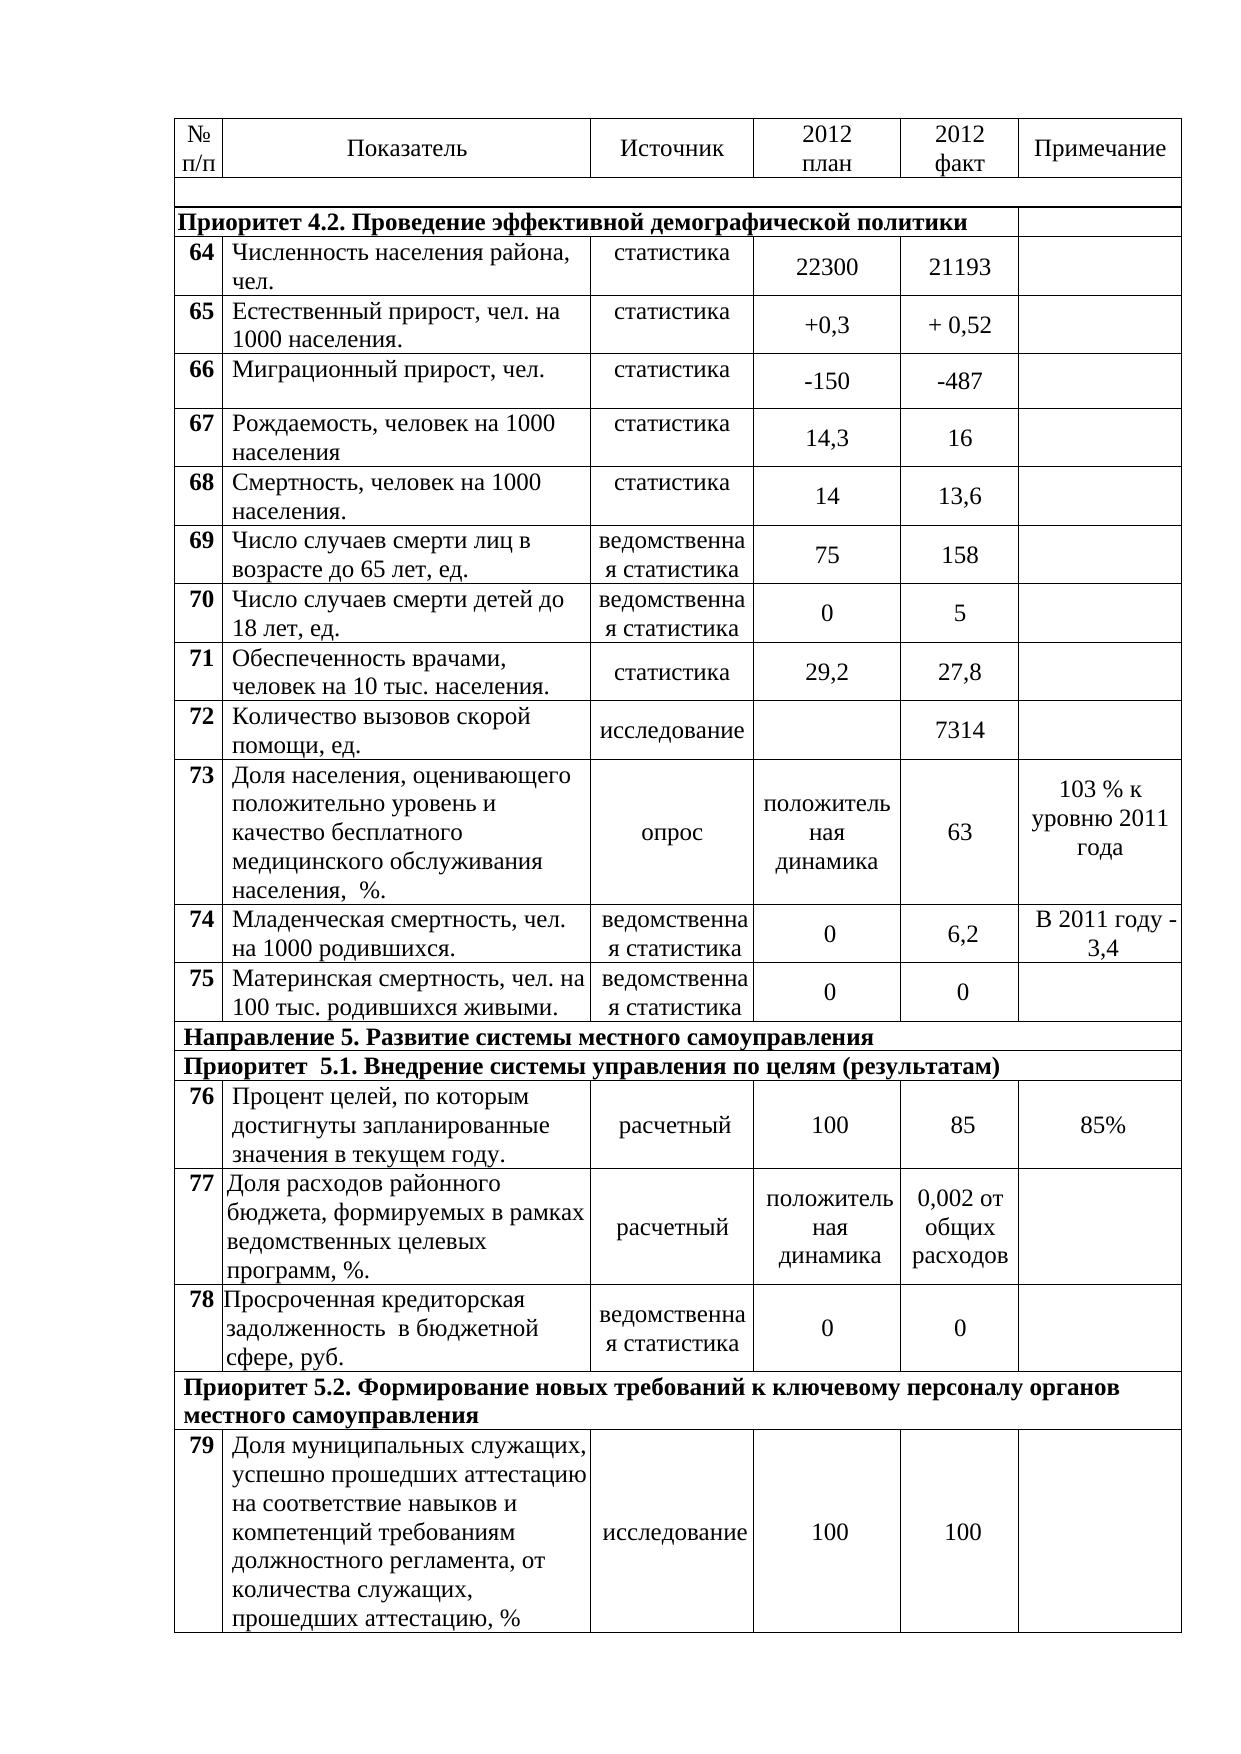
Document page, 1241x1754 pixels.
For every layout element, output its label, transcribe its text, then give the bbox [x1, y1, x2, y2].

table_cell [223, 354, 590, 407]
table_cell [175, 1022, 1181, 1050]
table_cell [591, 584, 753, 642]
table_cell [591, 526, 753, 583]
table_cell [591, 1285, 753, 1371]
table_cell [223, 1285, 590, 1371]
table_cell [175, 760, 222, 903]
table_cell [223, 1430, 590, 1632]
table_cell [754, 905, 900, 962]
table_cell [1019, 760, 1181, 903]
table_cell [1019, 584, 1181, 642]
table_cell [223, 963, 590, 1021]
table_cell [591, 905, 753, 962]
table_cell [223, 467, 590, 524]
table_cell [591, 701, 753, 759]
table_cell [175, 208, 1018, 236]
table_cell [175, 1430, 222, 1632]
table_header № п/п [175, 119, 222, 177]
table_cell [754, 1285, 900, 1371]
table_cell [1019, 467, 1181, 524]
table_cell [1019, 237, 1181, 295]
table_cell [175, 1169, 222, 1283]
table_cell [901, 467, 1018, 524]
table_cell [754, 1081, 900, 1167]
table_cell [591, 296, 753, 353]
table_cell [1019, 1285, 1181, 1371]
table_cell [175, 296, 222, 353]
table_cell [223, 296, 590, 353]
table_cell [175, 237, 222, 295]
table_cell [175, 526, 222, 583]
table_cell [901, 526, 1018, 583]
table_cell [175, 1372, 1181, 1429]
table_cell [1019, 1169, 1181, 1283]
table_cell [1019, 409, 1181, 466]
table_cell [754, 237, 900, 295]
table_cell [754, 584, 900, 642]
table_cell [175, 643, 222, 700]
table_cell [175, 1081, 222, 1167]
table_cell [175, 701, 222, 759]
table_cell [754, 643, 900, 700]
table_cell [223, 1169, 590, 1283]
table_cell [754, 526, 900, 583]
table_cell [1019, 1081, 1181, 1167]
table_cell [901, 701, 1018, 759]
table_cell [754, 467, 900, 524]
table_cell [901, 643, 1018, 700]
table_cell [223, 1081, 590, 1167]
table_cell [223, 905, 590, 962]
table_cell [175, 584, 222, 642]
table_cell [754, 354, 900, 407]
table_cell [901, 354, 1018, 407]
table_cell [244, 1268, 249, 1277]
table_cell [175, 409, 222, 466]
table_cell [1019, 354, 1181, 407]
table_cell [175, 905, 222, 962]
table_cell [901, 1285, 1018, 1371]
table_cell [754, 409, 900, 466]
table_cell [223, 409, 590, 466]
table_header Источник [591, 119, 753, 177]
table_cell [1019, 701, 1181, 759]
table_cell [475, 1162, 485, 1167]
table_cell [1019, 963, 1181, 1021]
table_header 2012 факт [901, 119, 1018, 177]
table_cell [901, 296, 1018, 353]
table_header 2012 план [754, 119, 900, 177]
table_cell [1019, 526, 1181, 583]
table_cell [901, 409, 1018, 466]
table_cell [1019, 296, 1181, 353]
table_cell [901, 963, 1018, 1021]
table_header Примечание [1019, 119, 1181, 177]
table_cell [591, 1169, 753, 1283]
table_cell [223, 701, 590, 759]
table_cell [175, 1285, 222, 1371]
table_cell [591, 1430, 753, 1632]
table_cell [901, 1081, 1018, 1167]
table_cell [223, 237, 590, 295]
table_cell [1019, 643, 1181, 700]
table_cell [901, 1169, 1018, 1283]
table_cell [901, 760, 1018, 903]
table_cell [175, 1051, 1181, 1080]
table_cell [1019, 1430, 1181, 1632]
table_header Показатель [223, 119, 590, 177]
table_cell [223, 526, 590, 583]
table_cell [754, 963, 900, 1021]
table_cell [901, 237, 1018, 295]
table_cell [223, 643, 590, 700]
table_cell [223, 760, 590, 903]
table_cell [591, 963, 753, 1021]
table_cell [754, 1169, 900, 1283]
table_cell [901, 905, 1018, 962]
table_cell [175, 178, 1181, 206]
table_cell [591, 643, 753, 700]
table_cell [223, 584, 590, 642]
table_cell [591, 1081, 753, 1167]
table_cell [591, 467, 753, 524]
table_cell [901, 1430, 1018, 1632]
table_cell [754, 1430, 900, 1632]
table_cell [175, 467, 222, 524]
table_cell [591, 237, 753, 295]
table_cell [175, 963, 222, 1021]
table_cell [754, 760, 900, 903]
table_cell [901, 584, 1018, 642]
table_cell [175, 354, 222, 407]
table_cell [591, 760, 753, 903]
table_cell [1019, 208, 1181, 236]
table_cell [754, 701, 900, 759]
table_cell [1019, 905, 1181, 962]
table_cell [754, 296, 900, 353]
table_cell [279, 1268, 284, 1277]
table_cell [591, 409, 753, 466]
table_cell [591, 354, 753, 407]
